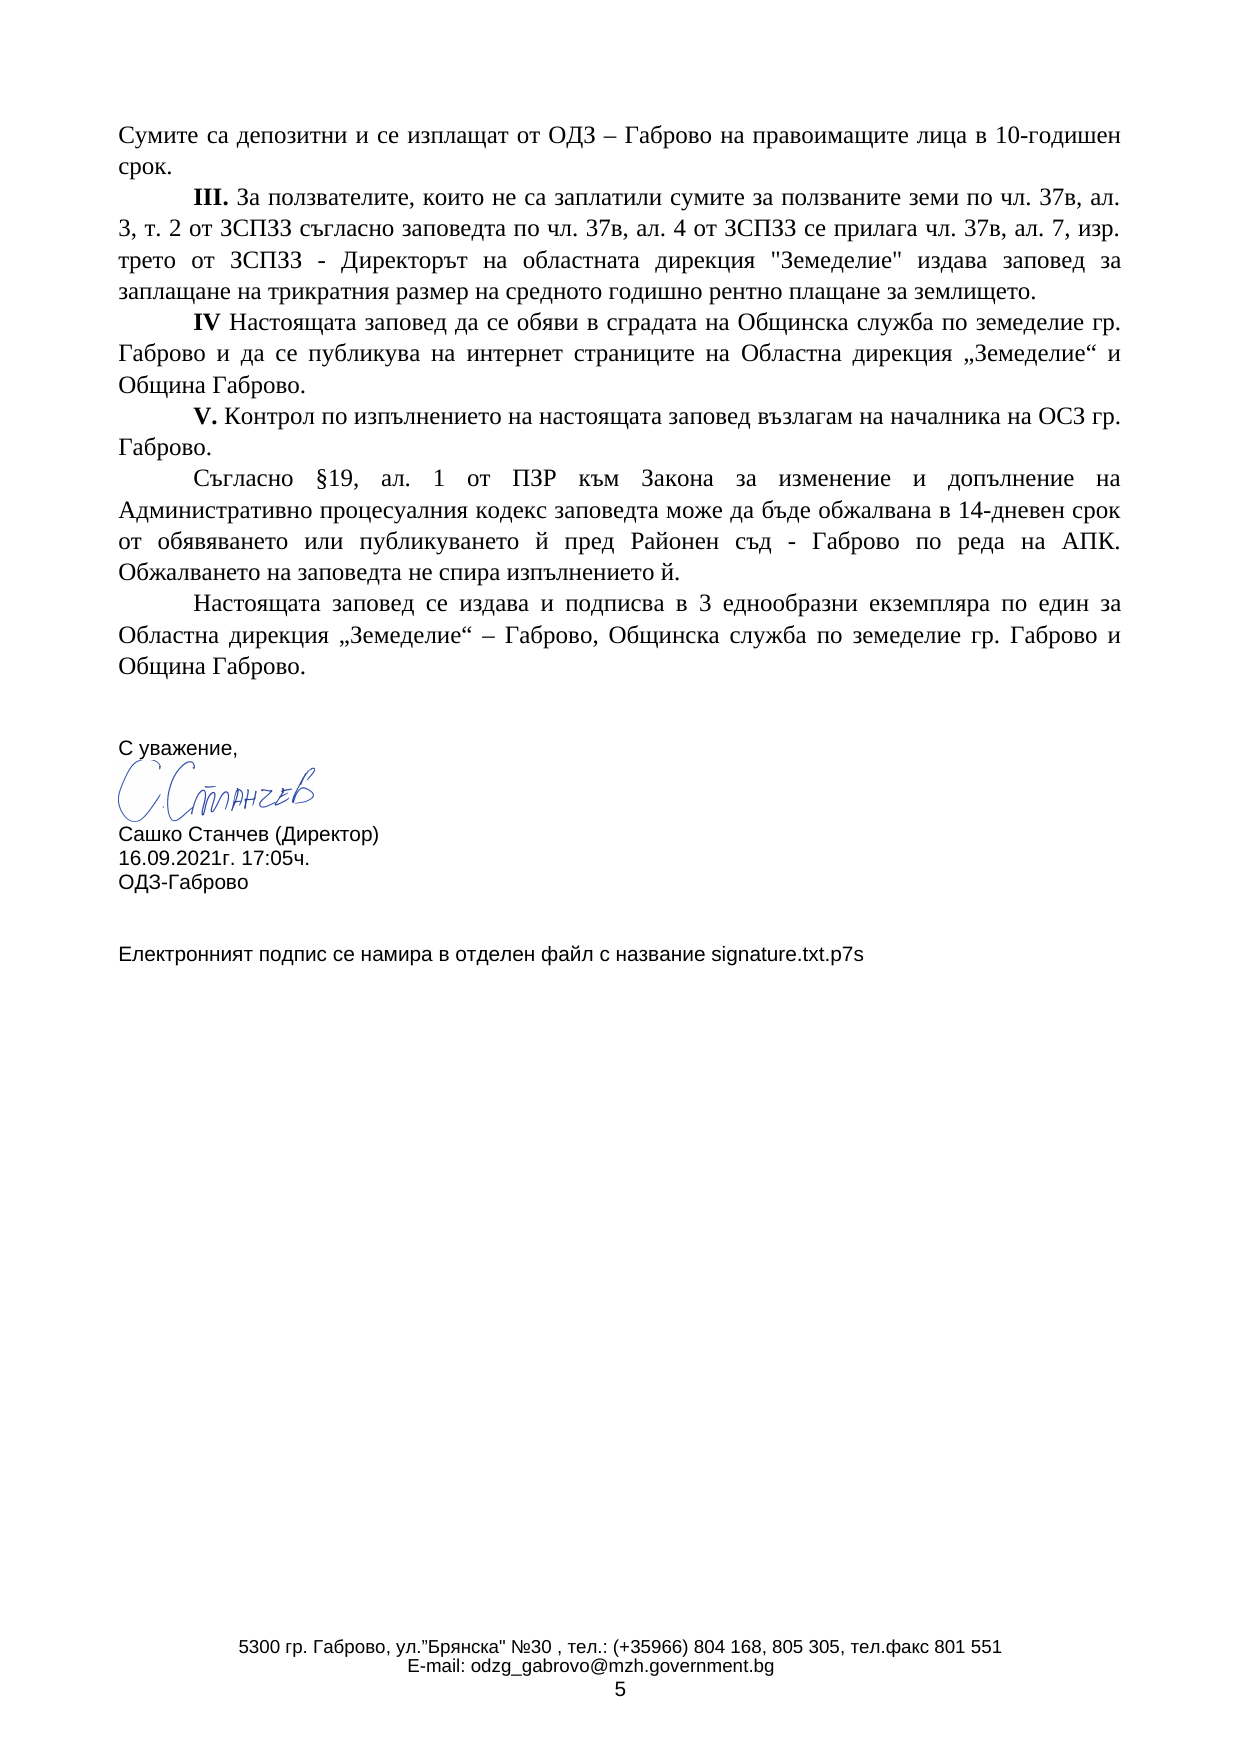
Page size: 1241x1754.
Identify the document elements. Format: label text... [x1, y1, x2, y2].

text V. Контрол по изпълнението на настоящата заповед възлагам на началника на ОСЗ гр. Габрово. [118, 399, 1122, 462]
text III. За ползвателите, които не са заплатили сумите за ползваните земи по чл. 37в, ал. 3, т. 2 от ЗСПЗЗ съгласно заповедта по чл. 37в, ал. 4 от ЗСПЗЗ се прилага чл. 37в, ал. 7, изр. трето от ЗСПЗЗ - Директорът на областната дирекция "Земеделие" издава заповед за заплащане на трикратния размер на средното годишно рентно плащане за землището. [118, 181, 1122, 306]
text Сумите са депозитни и се изплащат от ОДЗ – Габрово на правоимащите лица в 10-годишен срок. [118, 118, 1122, 181]
text С уважение, Сашко Станчев (Директор) 16.09.2021г. 17:05ч. ОДЗ-Габрово Електронният подпис се намира в отделен файл с название signature.txt.p7s [118, 736, 1122, 965]
text IV Настоящата заповед да се обяви в сградата на Общинска служба по земеделие гр. Габрово и да се публикува на интернет страниците на Областна дирекция „Земеделие“ и Община Габрово. [118, 306, 1122, 399]
text Съгласно §19, ал. 1 от ПЗР към Закона за изменение и допълнение на Административно процесуалния кодекс заповедта може да бъде обжалвана в 14-дневен срок от обявяването или публикуването й пред Районен съд - Габрово по реда на АПК. Обжалването на заповедта не спира изпълнението й. [118, 462, 1122, 587]
text Настоящата заповед се издава и подписва в 3 еднообразни екземпляра по един за Областна дирекция „Земеделие“ – Габрово, Общинска служба по земеделие гр. Габрово и Община Габрово. [118, 587, 1122, 681]
picture [118, 760, 315, 822]
